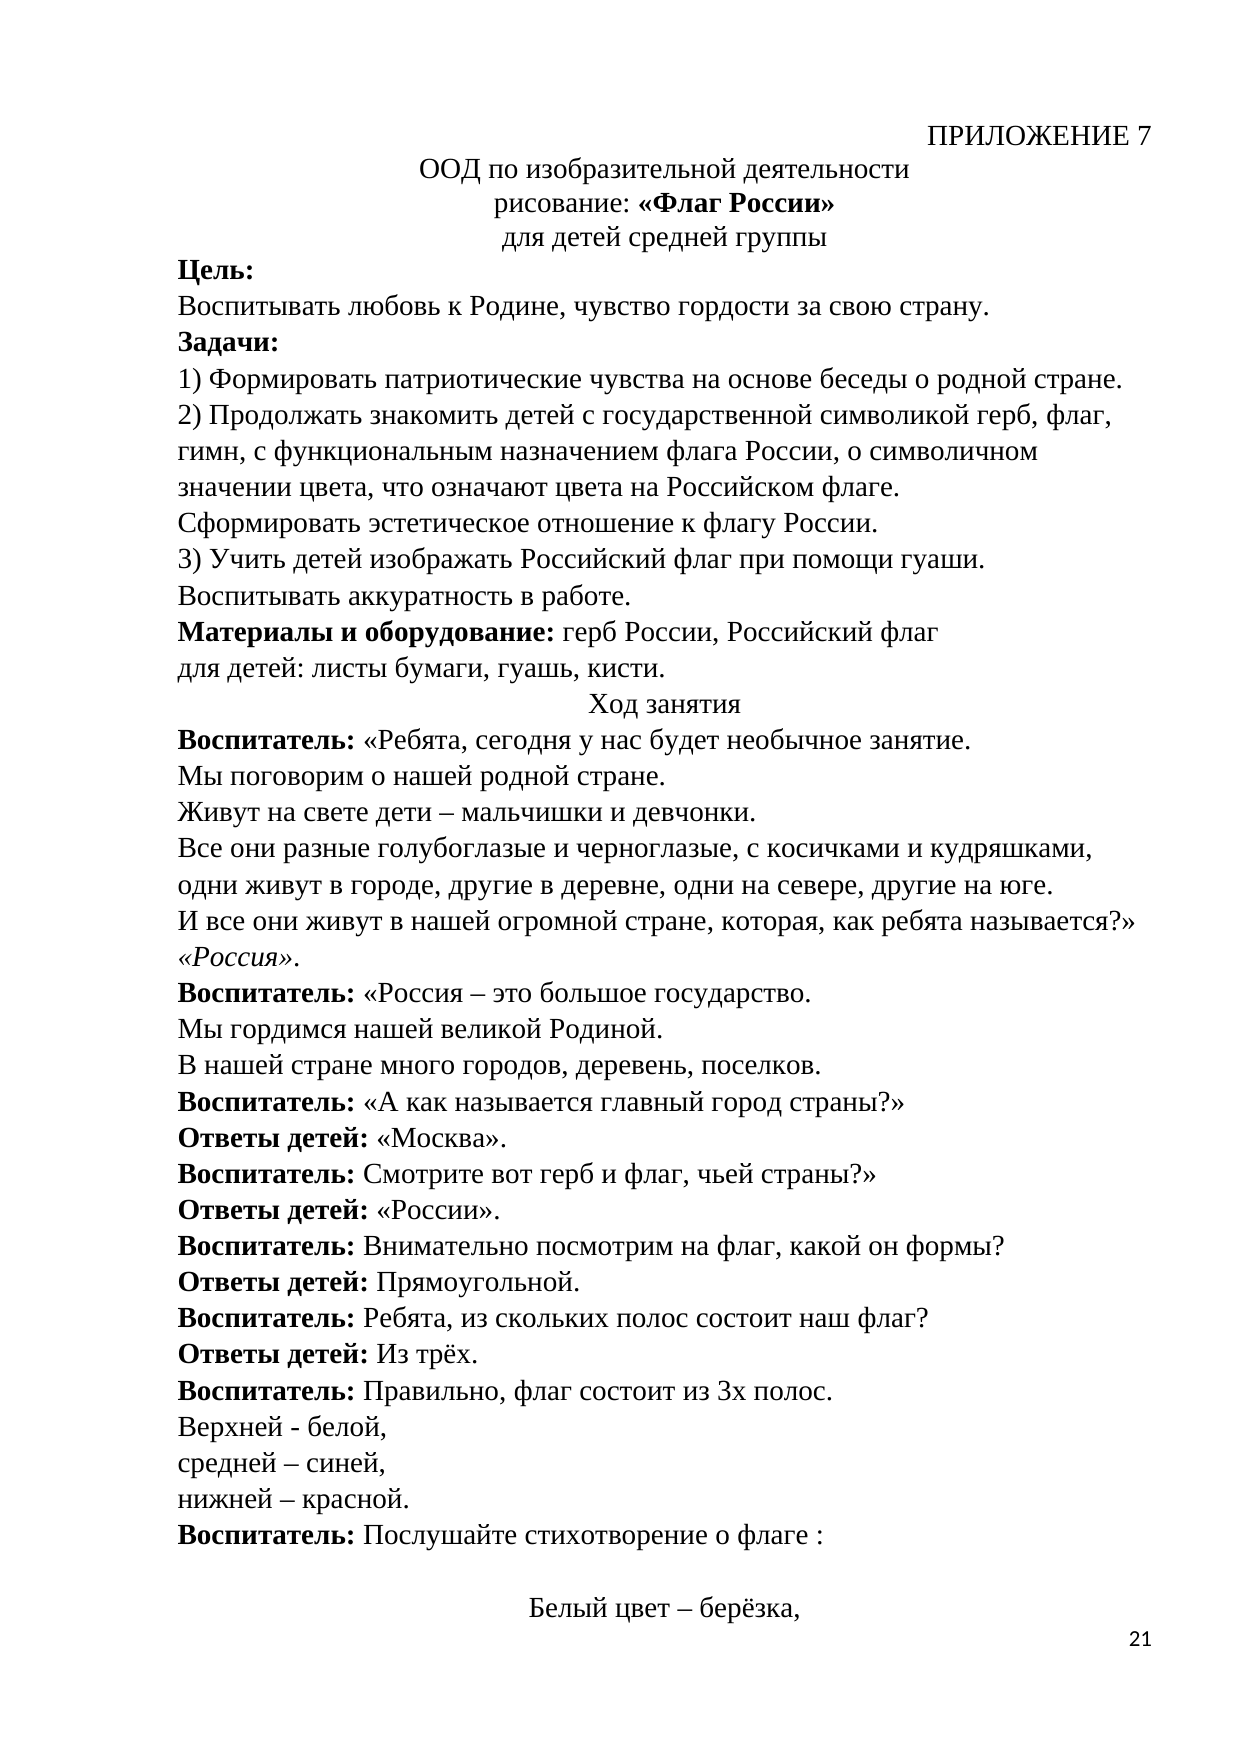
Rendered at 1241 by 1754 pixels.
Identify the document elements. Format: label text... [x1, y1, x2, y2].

text Воспитатель: «Ребята, сегодня у нас будет необычное занятие. [177, 722, 1152, 756]
text Мы поговорим о нашей родной стране. [177, 758, 1152, 792]
text Ответы детей: Из трёх. [177, 1337, 1152, 1370]
text Воспитывать любовь к Родине, чувство гордости за свою страну. [177, 288, 1152, 322]
text Задачи: [177, 324, 1152, 358]
text для детей: листы бумаги, гуашь, кисти. [177, 650, 1152, 683]
text Воспитатель: «Россия – это большое государство. [177, 975, 1152, 1009]
text для детей средней группы [177, 219, 1152, 252]
text средней – синей, [177, 1445, 1152, 1479]
text Воспитатель: Правильно, флаг состоит из 3х полос. [177, 1373, 1152, 1406]
text Воспитатель: Послушайте стихотворение о флаге : [177, 1517, 1152, 1551]
text 2) Продолжать знакомить детей с государственной символикой герб, флаг, гимн, с функциональным назначением флага России, о символичном значении цвета, что означают цвета на Российском флаге. [177, 397, 1152, 503]
text Мы гордимся нашей великой Родиной. [177, 1011, 1152, 1045]
text Верхней - белой, [177, 1409, 1152, 1442]
text И все они живут в нашей огромной стране, которая, как ребята называется?» [177, 903, 1152, 936]
text Воспитатель: Смотрите вот герб и флаг, чьей страны?» [177, 1156, 1152, 1189]
text Ход занятия [177, 686, 1152, 719]
text В нашей стране много городов, деревень, поселков. [177, 1047, 1152, 1081]
text ООД по изобразительной деятельности [177, 152, 1152, 185]
text Воспитатель: «А как называется главный город страны?» [177, 1084, 1152, 1117]
text 1) Формировать патриотические чувства на основе беседы о родной стране. [177, 361, 1152, 394]
text Воспитатель: Ребята, из скольких полос состоит наш флаг? [177, 1301, 1152, 1334]
text Белый цвет – берёзка, [177, 1590, 1152, 1623]
text нижней – красной. [177, 1481, 1152, 1515]
text Все они разные голубоглазые и черноглазые, с косичками и кудряшками, одни живут в городе, другие в деревне, одни на севере, другие на юге. [177, 831, 1152, 900]
text 3) Учить детей изображать Российский флаг при помощи гуаши. [177, 541, 1152, 575]
text Ответы детей: «Москва». [177, 1120, 1152, 1153]
text Ответы детей: Прямоугольной. [177, 1264, 1152, 1298]
text Ответы детей: «России». [177, 1192, 1152, 1226]
text Воспитатель: Внимательно посмотрим на флаг, какой он формы? [177, 1228, 1152, 1262]
text Материалы и оборудование: герб России, Российский флаг [177, 614, 1152, 647]
text Живут на свете дети – мальчишки и девчонки. [177, 794, 1152, 828]
text ПРИЛОЖЕНИЕ 7 [177, 118, 1152, 152]
text Цель: [177, 252, 1152, 286]
text Сформировать эстетическое отношение к флагу России. [177, 505, 1152, 539]
text «Россия». [177, 939, 1152, 973]
text рисование: «Флаг России» [177, 185, 1152, 219]
text Воспитывать аккуратность в работе. [177, 578, 1152, 611]
